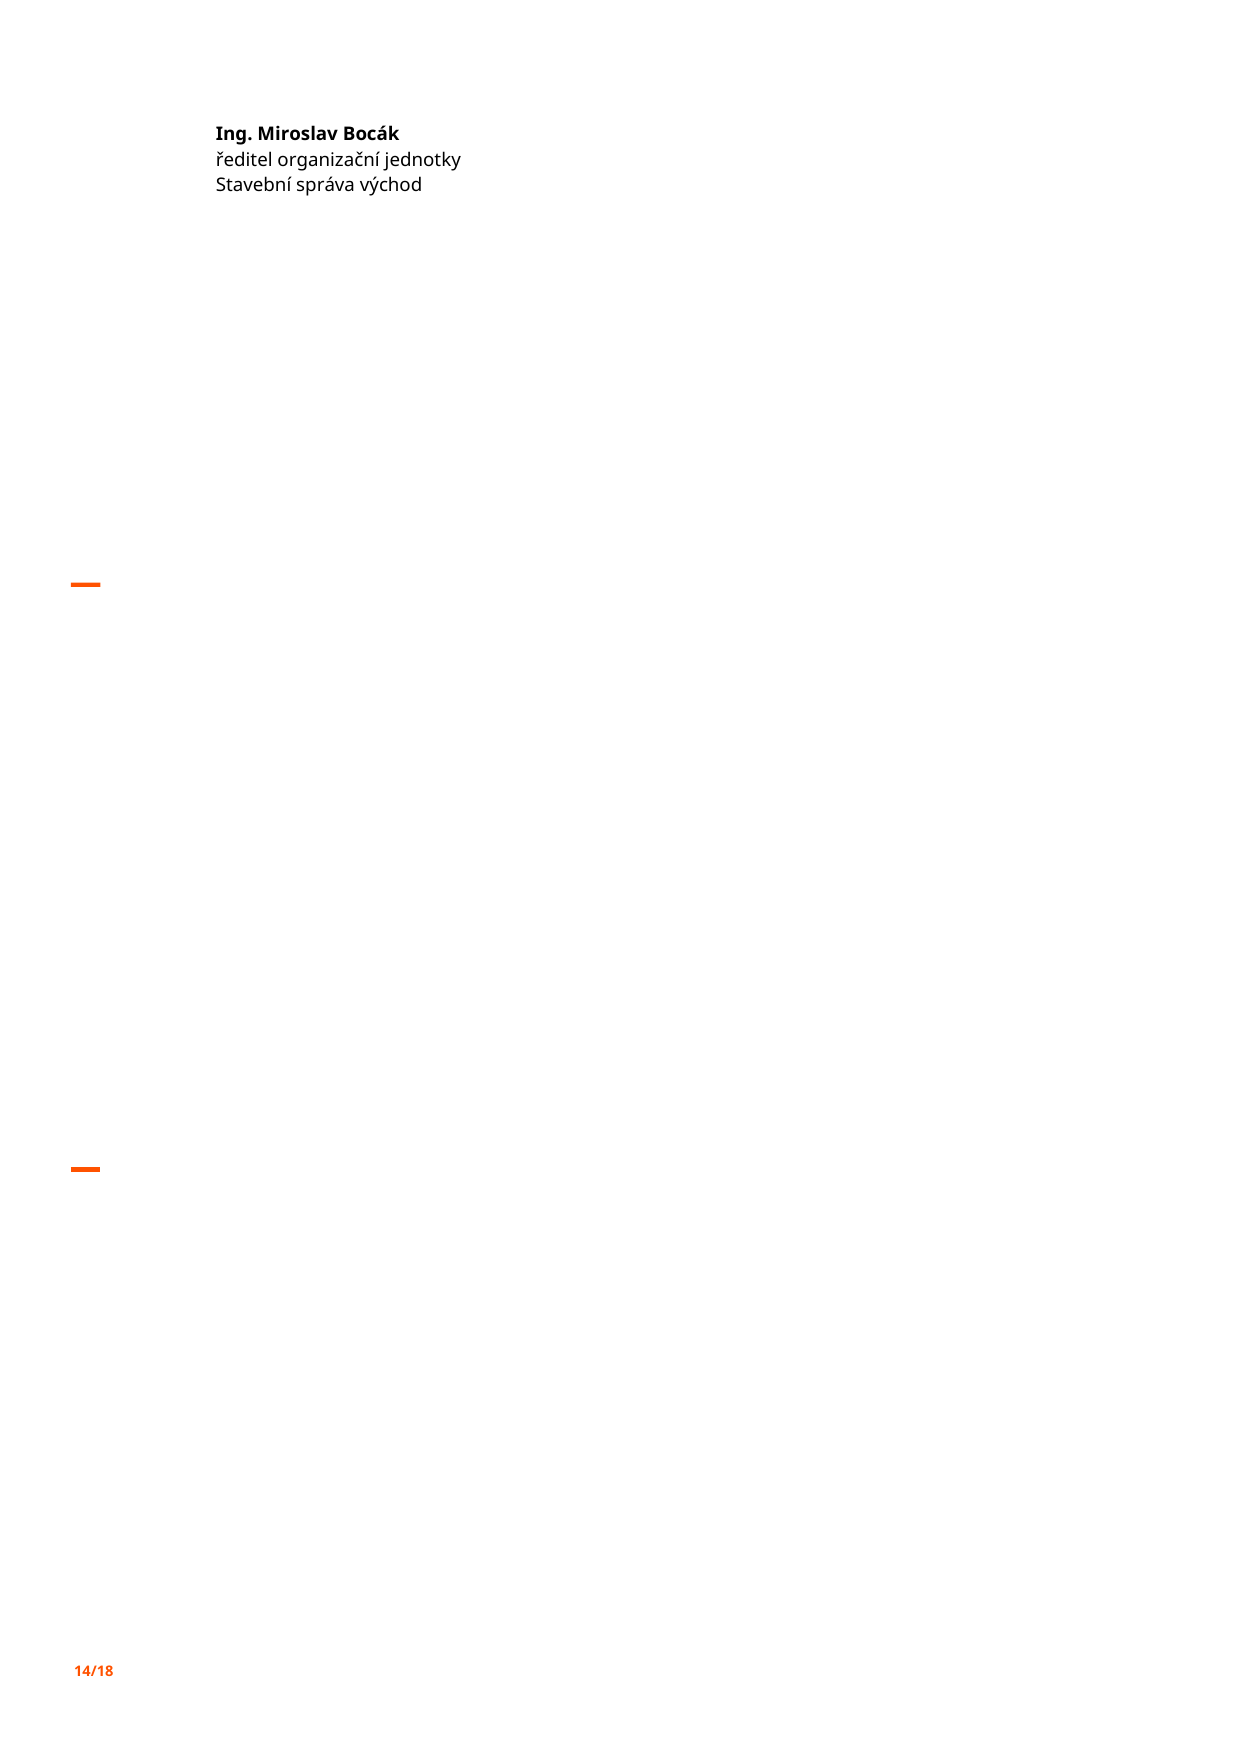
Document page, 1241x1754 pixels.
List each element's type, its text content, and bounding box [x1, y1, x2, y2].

text ředitel organizační jednotky [216, 146, 1122, 172]
text Ing. Miroslav Bocák [216, 121, 1122, 146]
text Stavební správa východ [216, 172, 1122, 197]
